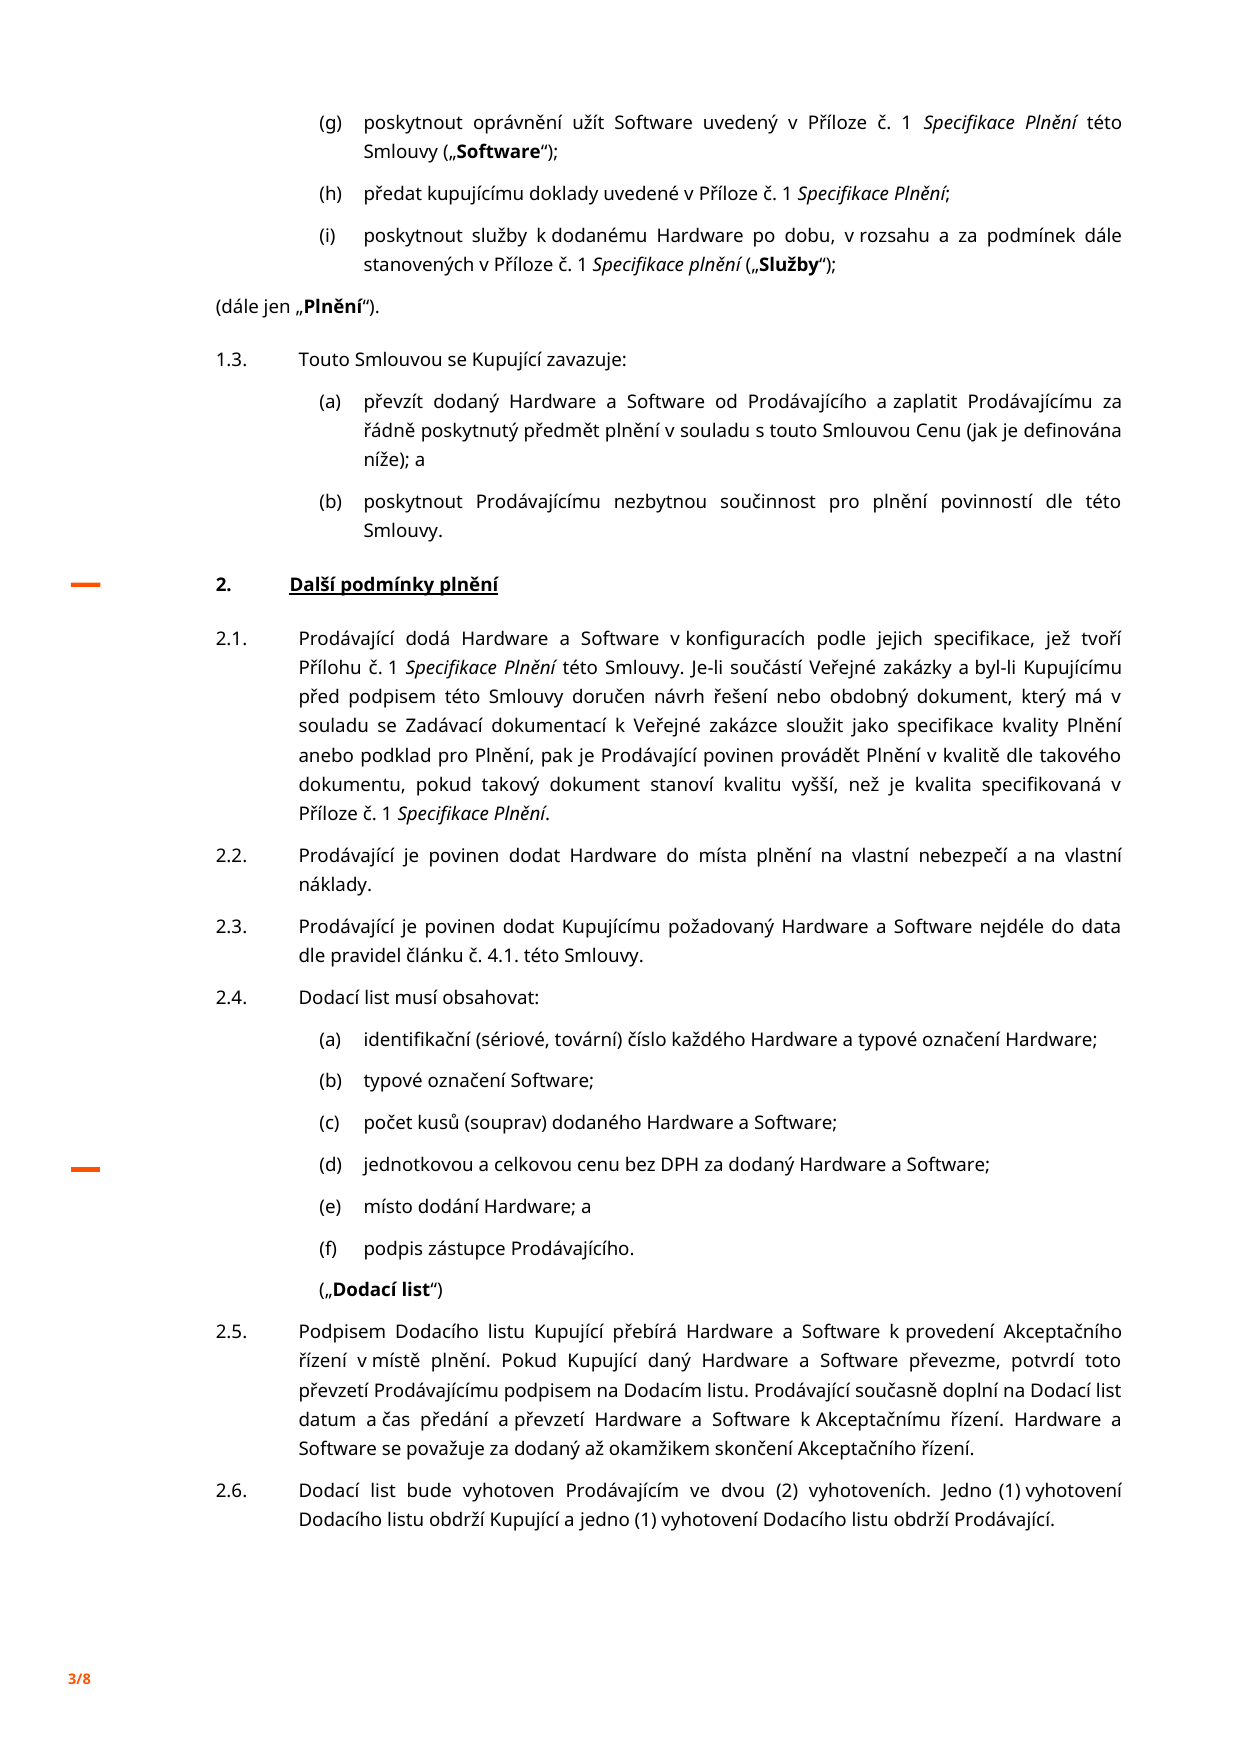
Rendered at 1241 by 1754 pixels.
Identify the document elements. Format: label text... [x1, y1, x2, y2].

list poskytnout Prodávajícímu nezbytnou součinnost pro plnění povinností dle této Smlouvy. [319, 488, 1122, 543]
list Prodávající je povinen dodat Kupujícímu požadovaný Hardware a Software nejdéle do data dle pravidel článku č. 4.1. této Smlouvy. [216, 913, 1122, 968]
list identifikační (sériové, tovární) číslo každého Hardware a typové označení Hardware; [319, 1026, 1122, 1052]
text (dále jen „Plnění“). [216, 293, 1122, 319]
subtitle Další podmínky plnění [216, 572, 1122, 597]
list místo dodání Hardware; a [319, 1193, 1122, 1219]
list Prodávající je povinen dodat Hardware do místa plnění na vlastní nebezpečí a na vlastní náklady. [216, 842, 1122, 897]
list předat kupujícímu doklady uvedené v Příloze č. 1 Specifikace Plnění; [319, 180, 1122, 206]
list Dodací list musí obsahovat: [216, 984, 1122, 1010]
text („Dodací list“) [319, 1277, 1122, 1302]
list typové označení Software; [319, 1068, 1122, 1093]
list podpis zástupce Prodávajícího. [319, 1235, 1122, 1260]
list poskytnout služby k dodanému Hardware po dobu, v rozsahu a za podmínek dále stanovených v Příloze č. 1 Specifikace plnění („Služby“); [319, 222, 1122, 277]
list jednotkovou a celkovou cenu bez DPH za dodaný Hardware a Software; [319, 1151, 1122, 1177]
list počet kusů (souprav) dodaného Hardware a Software; [319, 1109, 1122, 1135]
list Touto Smlouvou se Kupující zavazuje: [216, 346, 1122, 372]
list převzít dodaný Hardware a Software od Prodávajícího a zaplatit Prodávajícímu za řádně poskytnutý předmět plnění v souladu s touto Smlouvou Cenu (jak je definována níže); a [319, 388, 1122, 472]
list poskytnout oprávnění užít Software uvedený v Příloze č. 1 Specifikace Plnění této Smlouvy („Software“); [319, 109, 1122, 164]
list Podpisem Dodacího listu Kupující přebírá Hardware a Software k provedení Akceptačního řízení v místě plnění. Pokud Kupující daný Hardware a Software převezme, potvrdí toto převzetí Prodávajícímu podpisem na Dodacím listu. Prodávající současně doplní na Dodací list datum a čas předání a převzetí Hardware a Software k Akceptačnímu řízení. Hardware a Software se považuje za dodaný až okamžikem skončení Akceptačního řízení. [216, 1318, 1122, 1461]
list Prodávající dodá Hardware a Software v konfiguracích podle jejich specifikace, jež tvoří Přílohu č. 1 Specifikace Plnění této Smlouvy. Je-li součástí Veřejné zakázky a byl-li Kupujícímu před podpisem této Smlouvy doručen návrh řešení nebo obdobný dokument, který má v souladu se Zadávací dokumentací k Veřejné zakázce sloužit jako specifikace kvality Plnění anebo podklad pro Plnění, pak je Prodávající povinen provádět Plnění v kvalitě dle takového dokumentu, pokud takový dokument stanoví kvalitu vyšší, než je kvalita specifikovaná v Příloze č. 1 Specifikace Plnění. [216, 625, 1122, 826]
list Dodací list bude vyhotoven Prodávajícím ve dvou (2) vyhotoveních. Jedno (1) vyhotovení Dodacího listu obdrží Kupující a jedno (1) vyhotovení Dodacího listu obdrží Prodávající. [216, 1477, 1122, 1532]
